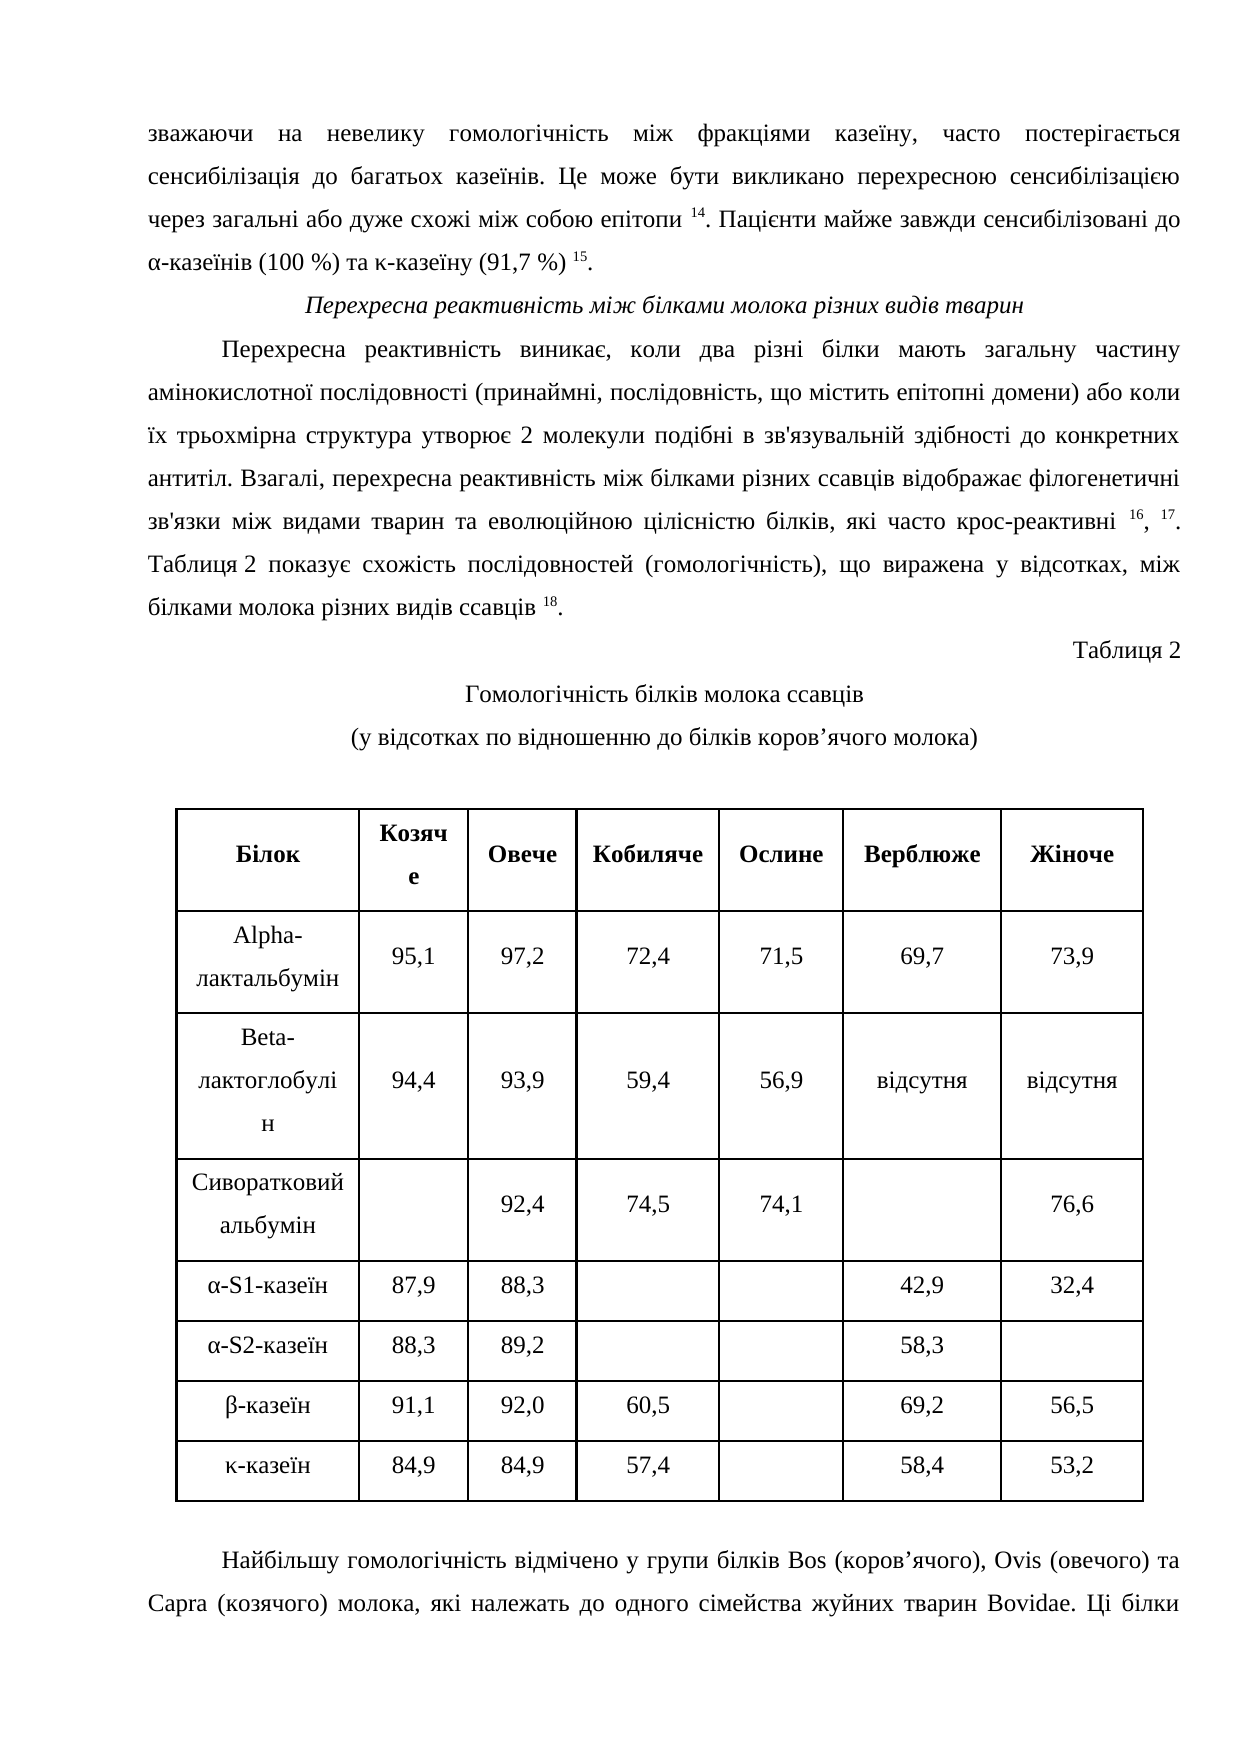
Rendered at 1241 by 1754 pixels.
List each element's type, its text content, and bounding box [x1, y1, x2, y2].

table_cell [720, 1442, 842, 1500]
table_cell Сиворатковий альбумін [178, 1160, 358, 1259]
table_cell α-S2-казеїн [178, 1322, 358, 1380]
table_cell 74,1 [720, 1160, 842, 1259]
table_cell [720, 1322, 842, 1380]
table_header Верблюже [844, 810, 1000, 910]
table_cell 42,9 [844, 1262, 1000, 1320]
text Таблиця 2 [148, 636, 1181, 664]
table_cell 71,5 [720, 912, 842, 1012]
table_cell Alpha-лактальбумін [178, 912, 358, 1012]
text Гомологічність білків молока ссавців [148, 679, 1181, 707]
table_header Овече [469, 810, 575, 910]
table_cell 89,2 [469, 1322, 575, 1380]
table_cell 88,3 [469, 1262, 575, 1320]
text Перехресна реактивність між білками молока різних видів тварин [148, 291, 1181, 319]
table_cell 69,2 [844, 1382, 1000, 1440]
table_cell β-казеїн [178, 1382, 358, 1440]
table_cell 88,3 [360, 1322, 467, 1380]
table_cell 84,9 [360, 1442, 467, 1500]
table_cell [720, 1382, 842, 1440]
table_cell α-S1-казеїн [178, 1262, 358, 1320]
table_cell 56,5 [1002, 1382, 1142, 1440]
table_cell 84,9 [469, 1442, 575, 1500]
table_cell 73,9 [1002, 912, 1142, 1012]
table_cell 92,0 [469, 1382, 575, 1440]
table_cell 69,7 [844, 912, 1000, 1012]
table_cell 72,4 [578, 912, 718, 1012]
table_cell 91,1 [360, 1382, 467, 1440]
table_cell [578, 1262, 718, 1320]
table_cell 57,4 [578, 1442, 718, 1500]
table_cell Beta-лактоглобулін [178, 1014, 358, 1157]
table_header Білок [178, 810, 358, 910]
table_cell [578, 1322, 718, 1380]
table_cell 58,4 [844, 1442, 1000, 1500]
table_cell 74,5 [578, 1160, 718, 1259]
table_header Жіноче [1002, 810, 1142, 910]
table_header Кобиляче [578, 810, 718, 910]
table_cell κ-казеїн [178, 1442, 358, 1500]
text Перехресна реактивність виникає, коли два різні білки мають загальну частину амінокислотної послідовності (принаймні, послідовність, що містить епітопні домени) або коли їх трьохмірна структура утворює 2 молекули подібні в зв'язувальній здібності до конкретних антитіл. Взагалі, перехресна реактивність між білками різних ссавців відображає філогенетичні зв'язки між видами тварин та еволюційною цілісністю білків, які часто крос-реактивні , . Таблиця 2 показує схожість послідовностей (гомологічність), що виражена у відсотках, між білками молока різних видів ссавців . [148, 334, 1181, 621]
table_cell 94,4 [360, 1014, 467, 1157]
table_cell 97,2 [469, 912, 575, 1012]
table_cell 59,4 [578, 1014, 718, 1157]
table_cell 87,9 [360, 1262, 467, 1320]
text (у відсотках по відношенню до білків коров’ячого молока) [148, 722, 1181, 751]
table_cell [360, 1160, 467, 1259]
table_cell відсутня [844, 1014, 1000, 1157]
table_cell 53,2 [1002, 1442, 1142, 1500]
table_cell 95,1 [360, 912, 467, 1012]
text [148, 118, 1181, 276]
table_cell [844, 1160, 1000, 1259]
table_cell [1002, 1322, 1142, 1380]
table_cell 58,3 [844, 1322, 1000, 1380]
table_cell [720, 1262, 842, 1320]
table_cell 32,4 [1002, 1262, 1142, 1320]
table_header Козяче [360, 810, 467, 910]
table_cell відсутня [1002, 1014, 1142, 1157]
table_cell 56,9 [720, 1014, 842, 1157]
table_cell 60,5 [578, 1382, 718, 1440]
table_cell 92,4 [469, 1160, 575, 1259]
table_cell 76,6 [1002, 1160, 1142, 1259]
table_header Ослине [720, 810, 842, 910]
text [148, 1545, 1181, 1617]
table_cell 93,9 [469, 1014, 575, 1157]
